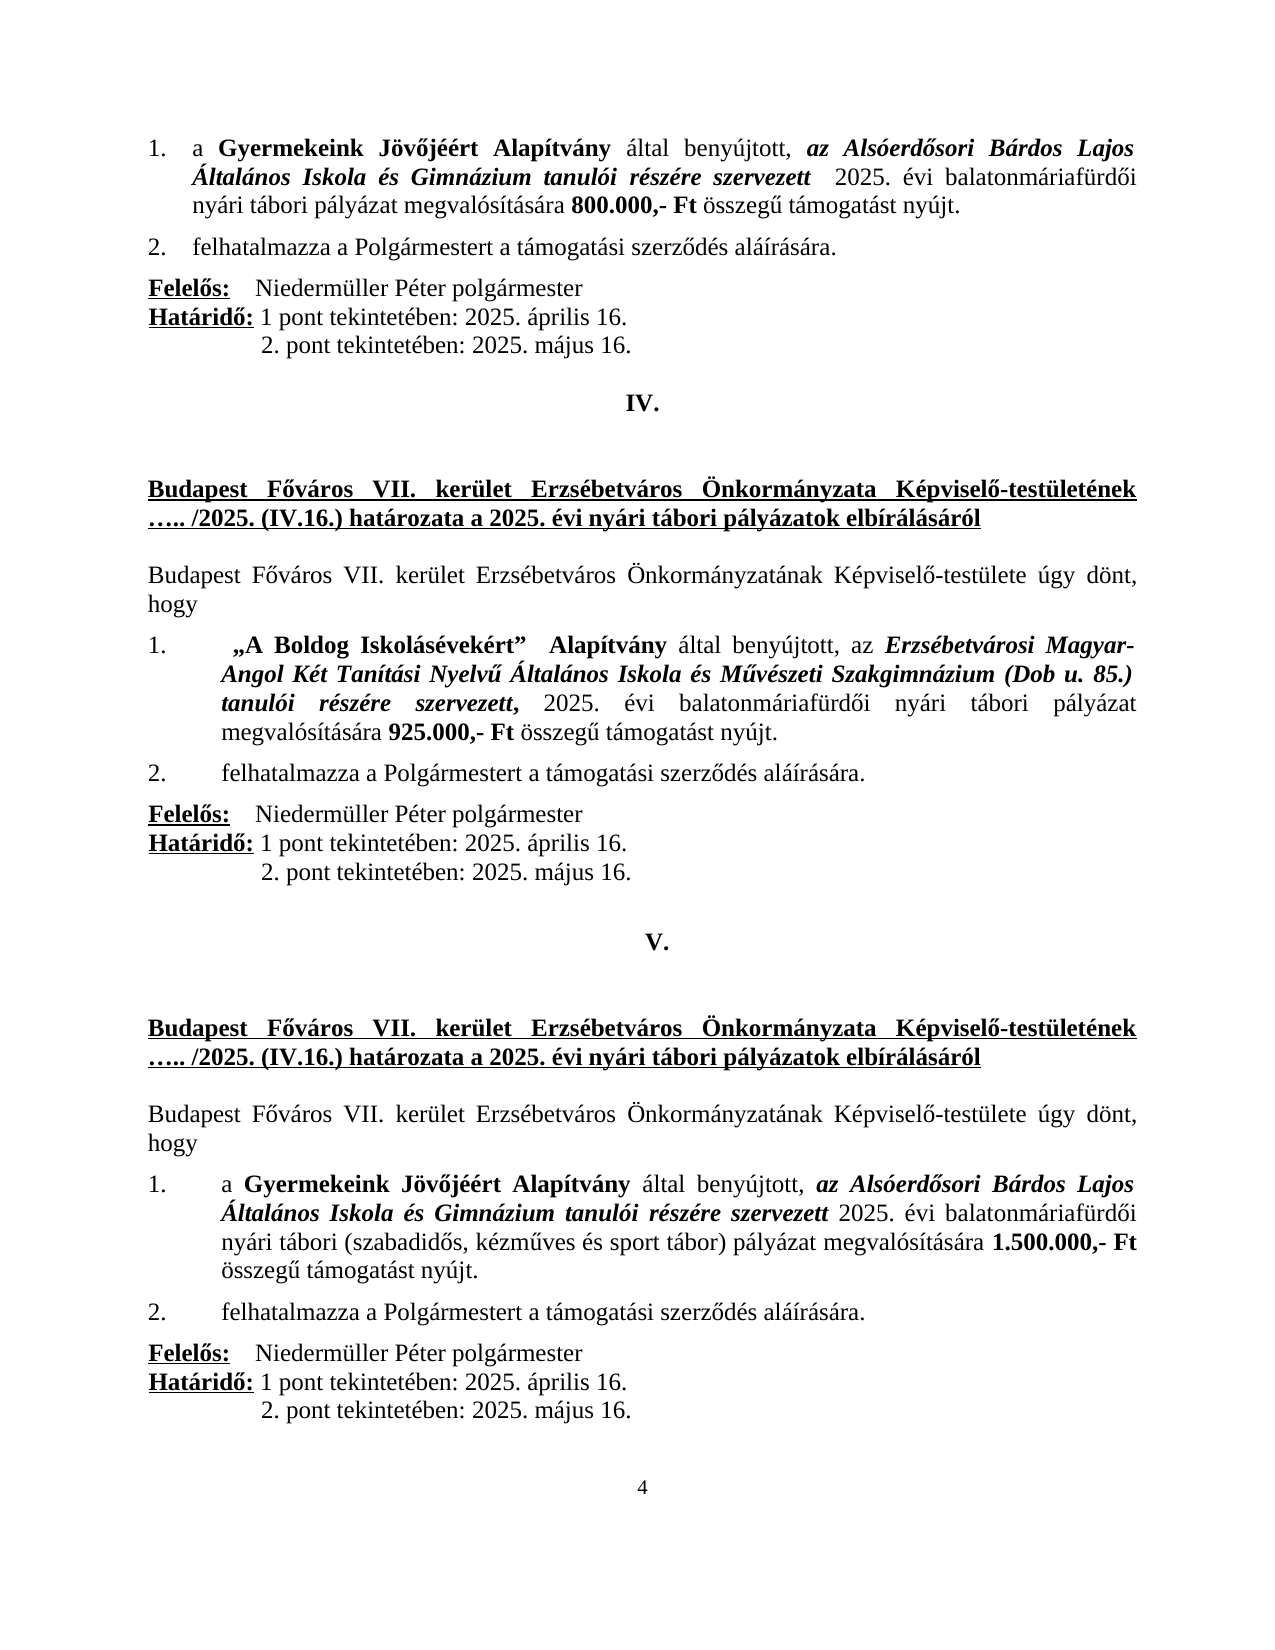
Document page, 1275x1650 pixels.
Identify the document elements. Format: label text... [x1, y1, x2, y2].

text 2. pont tekintetében: 2025. május 16. [148, 330, 1137, 359]
text 2. pont tekintetében: 2025. május 16. [148, 857, 1137, 885]
text V. [148, 927, 1137, 955]
text Határidő: 1 pont tekintetében: 2025. április 16. [148, 828, 1137, 857]
text 2. pont tekintetében: 2025. május 16. [148, 1395, 1137, 1424]
text 1. „A Boldog Iskolásévekért” Alapítvány által benyújtott, az Erzsébetvárosi Magyar-Angol Két Tanítási Nyelvű Általános Iskola és Művészeti Szakgimnázium (Dob u. 85.) tanulói részére szervezett, 2025. évi balatonmáriafürdői nyári tábori pályázat megvalósítására 925.000,- Ft összegű támogatást nyújt. [148, 630, 1137, 745]
text Felelős: Niedermüller Péter polgármester [148, 1338, 1137, 1367]
text Felelős: Niedermüller Péter polgármester [148, 799, 1137, 828]
text Budapest Főváros VII. kerület Erzsébetváros Önkormányzatának Képviselő-testülete úgy dönt, hogy [148, 1099, 1137, 1157]
text 1. a Gyermekeink Jövőjéért Alapítvány által benyújtott, az Alsóerdősori Bárdos Lajos Általános Iskola és Gimnázium tanulói részére szervezett 2025. évi balatonmáriafürdői nyári tábori pályázat megvalósítására 800.000,- Ft összegű támogatást nyújt. [148, 133, 1137, 219]
text Felelős: Niedermüller Péter polgármester [148, 273, 1137, 302]
text Határidő: 1 pont tekintetében: 2025. április 16. [148, 1367, 1137, 1395]
text 2. felhatalmazza a Polgármestert a támogatási szerződés aláírására. [148, 232, 1137, 260]
text Budapest Főváros VII. kerület Erzsébetváros Önkormányzatának Képviselő-testülete úgy dönt, hogy [148, 560, 1137, 618]
text Határidő: 1 pont tekintetében: 2025. április 16. [148, 302, 1137, 330]
text 1. a Gyermekeink Jövőjéért Alapítvány által benyújtott, az Alsóerdősori Bárdos Lajos Általános Iskola és Gimnázium tanulói részére szervezett 2025. évi balatonmáriafürdői nyári tábori (szabadidős, kézműves és sport tábor) pályázat megvalósítására 1.500.000,- Ft összegű támogatást nyújt. [148, 1169, 1137, 1284]
text 2. felhatalmazza a Polgármestert a támogatási szerződés aláírására. [148, 1297, 1137, 1325]
text IV. [148, 388, 1137, 417]
text 2. felhatalmazza a Polgármestert a támogatási szerződés aláírására. [148, 758, 1137, 787]
